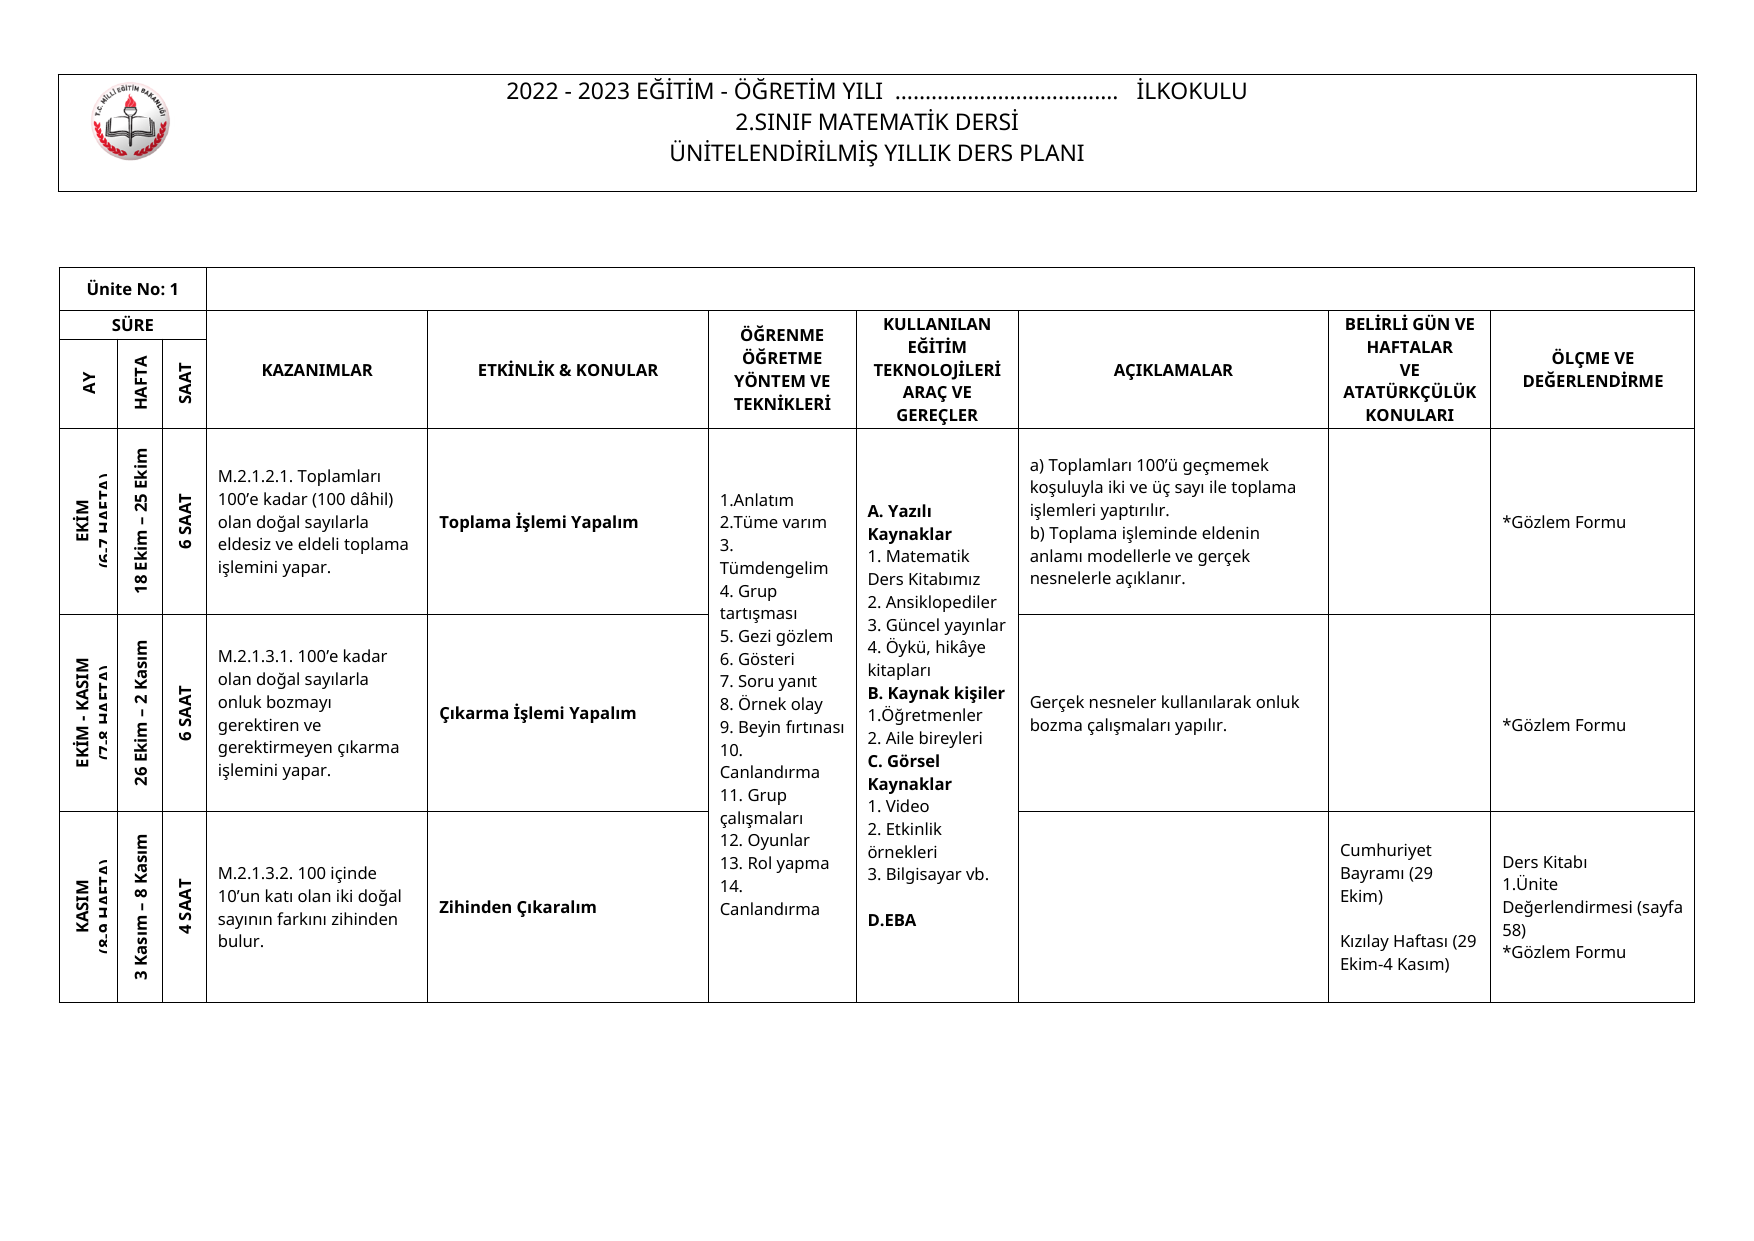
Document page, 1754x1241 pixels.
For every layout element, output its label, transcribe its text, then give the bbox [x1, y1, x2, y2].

table_cell EKİM (6-7.HAFTA) [60, 429, 117, 614]
table_cell ÖĞRENME ÖĞRETME YÖNTEM VE TEKNİKLERİ [709, 311, 856, 428]
table_cell AY [60, 340, 117, 428]
table_cell 18 Ekim – 25 Ekim [118, 429, 162, 614]
table_cell *Gözlem Formu [1491, 429, 1694, 614]
table_cell *Gözlem Formu [1491, 615, 1694, 811]
table_cell BELİRLİ GÜN VE HAFTALAR VE ATATÜRKÇÜLÜK KONULARI [1329, 311, 1490, 428]
table_cell EKİM - KASIM (7-8.HAFTA) [60, 615, 117, 811]
table_cell M.2.1.2.1. Toplamları 100’e kadar (100 dâhil) olan doğal sayılarla eldesiz ve eldeli toplama işlemini yapar. [207, 429, 427, 614]
table_cell SÜRE [60, 311, 206, 338]
table_cell 6 SAAT [163, 615, 206, 811]
table_cell Ders Kitabı 1.Ünite Değerlendirmesi (sayfa 58) *Gözlem Formu [1491, 812, 1694, 1002]
table_cell ÖLÇME VE DEĞERLENDİRME [1491, 311, 1694, 428]
table_cell 1.Anlatım 2.Tüme varım 3. Tümdengelim 4. Grup tartışması 5. Gezi gözlem 6. Gösteri 7. Soru yanıt 8. Örnek olay 9. Beyin fırtınası 10. Canlandırma 11. Grup çalışmaları 12. Oyunlar 13. Rol yapma 14. Canlandırma [709, 429, 856, 1002]
table_cell Zihinden Çıkaralım [428, 812, 708, 1002]
table_cell M.2.1.3.1. 100’e kadar olan doğal sayılarla onluk bozmayı gerektiren ve gerektirmeyen çıkarma işlemini yapar. [207, 615, 427, 811]
table_cell Toplama İşlemi Yapalım [428, 429, 708, 614]
table_cell Gerçek nesneler kullanılarak onluk bozma çalışmaları yapılır. [1019, 615, 1328, 811]
table_cell Çıkarma İşlemi Yapalım [428, 615, 708, 811]
table_cell [1329, 615, 1490, 811]
table_cell KULLANILAN EĞİTİM TEKNOLOJİLERİ ARAÇ VE GEREÇLER [857, 311, 1018, 428]
table_cell KAZANIMLAR [207, 311, 427, 428]
table_cell 26 Ekim – 2 Kasım [118, 615, 162, 811]
table_cell Cumhuriyet Bayramı (29 Ekim) Kızılay Haftası (29 Ekim-4 Kasım) [1329, 812, 1490, 1002]
table_cell a) Toplamları 100’ü geçmemek koşuluyla iki ve üç sayı ile toplama işlemleri yaptırılır. b) Toplama işleminde eldenin anlamı modellerle ve gerçek nesnelerle açıklanır. [1019, 429, 1328, 614]
table_cell HAFTA [118, 340, 162, 428]
table_cell ETKİNLİK & KONULAR [428, 311, 708, 428]
table_cell KASIM (8-9.HAFTA) [60, 812, 117, 1002]
table_cell SAAT [163, 340, 206, 428]
table_cell [1019, 812, 1328, 1002]
table_cell 3 Kasım – 8 Kasım [118, 812, 162, 1002]
table_cell 6 SAAT [163, 429, 206, 614]
table_cell 4 SAAT [163, 812, 206, 1002]
table_header Ünite No: 1 [60, 268, 206, 310]
table_cell AÇIKLAMALAR [1019, 311, 1328, 428]
table_cell [1329, 429, 1490, 614]
picture [85, 77, 175, 167]
table_header [207, 268, 1694, 310]
table_cell M.2.1.3.2. 100 içinde 10’un katı olan iki doğal sayının farkını zihinden bulur. [207, 812, 427, 1002]
table_cell A. Yazılı Kaynaklar 1. Matematik Ders Kitabımız 2. Ansiklopediler 3. Güncel yayınlar 4. Öykü, hikâye kitapları B. Kaynak kişiler 1.Öğretmenler 2. Aile bireyleri C. Görsel Kaynaklar 1. Video 2. Etkinlik örnekleri 3. Bilgisayar vb. D.EBA [857, 429, 1018, 1002]
